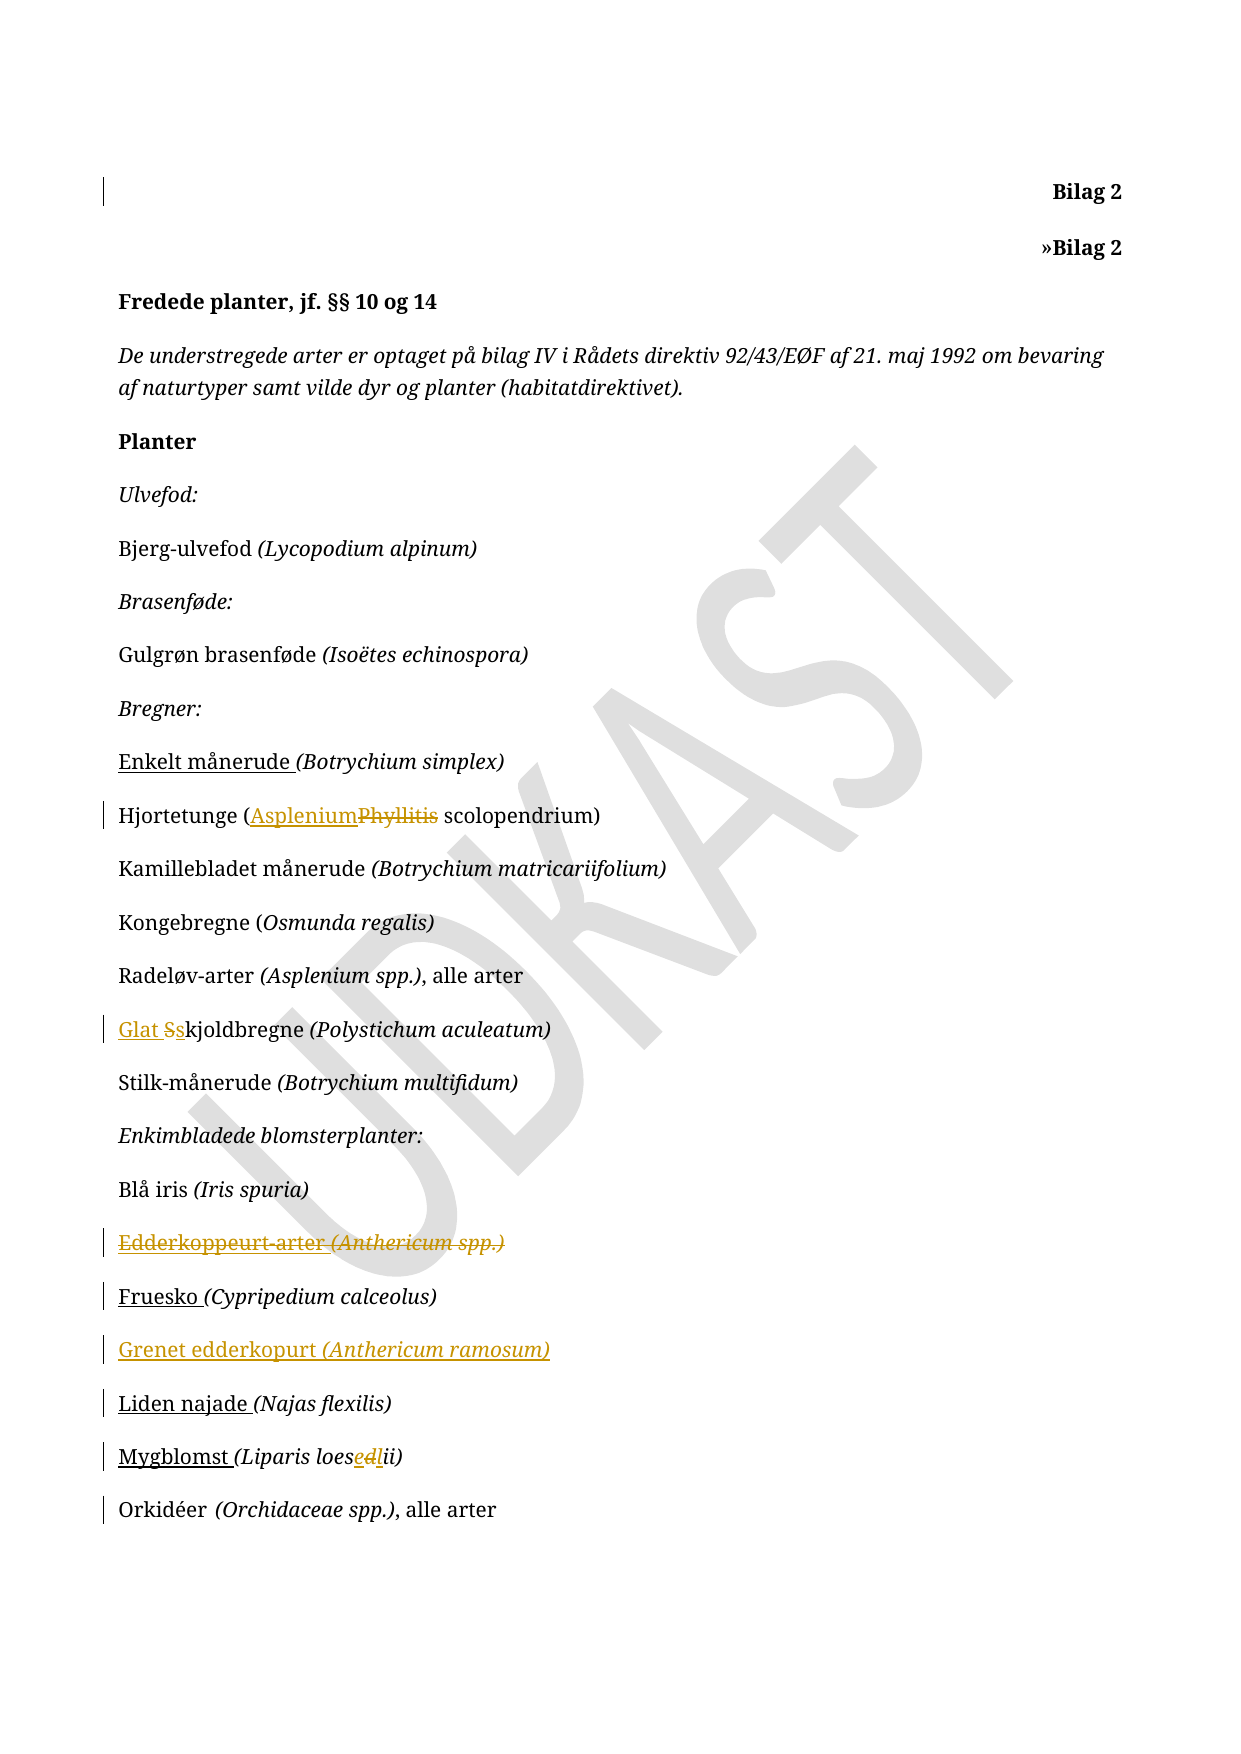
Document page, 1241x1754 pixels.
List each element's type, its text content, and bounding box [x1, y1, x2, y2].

text Bregner: [118, 694, 1122, 722]
text Gulgrøn brasenføde (Isoëtes echinospora) [118, 641, 1122, 669]
text Enkelt månerude (Botrychium simplex) [118, 747, 1122, 776]
text »Bilag 2 [118, 231, 1122, 262]
text Brasenføde: [118, 587, 1122, 616]
text Planter [118, 427, 1122, 455]
text Fruesko (Cypripedium calceolus) [118, 1282, 1122, 1310]
text Enkimbladede blomsterplanter: [118, 1122, 1122, 1150]
text Radeløv-arter (Asplenium spp.), alle arter [118, 961, 1122, 990]
text Hjortetunge ( scolopendrium) [118, 801, 1122, 829]
text kjoldbregne (Polystichum aculeatum) [118, 1015, 1122, 1043]
text Ulvefod: [118, 480, 1122, 509]
text Bjerg-ulvefod (Lycopodium alpinum) [118, 534, 1122, 562]
text Blå iris (Iris spuria) [118, 1175, 1122, 1203]
text Stilk-månerude (Botrychium multifidum) [118, 1068, 1122, 1097]
text Orkidéer (Orchidaceae spp.), alle arter [118, 1496, 1122, 1524]
text Kongebregne (Osmunda regalis) [118, 908, 1122, 936]
text Kamillebladet månerude (Botrychium matricariifolium) [118, 854, 1122, 883]
text De understregede arter er optaget på bilag IV i Rådets direktiv 92/43/EØF af 21. maj 1992 om bevaring af naturtyper samt vilde dyr og planter (habitatdirektivet). [118, 341, 1122, 402]
text Bilag 2 [118, 177, 1122, 206]
text Mygblomst (Liparis loesii) [118, 1442, 1122, 1471]
text Liden najade (Najas flexilis) [118, 1389, 1122, 1417]
text Fredede planter, jf. §§ 10 og 14 [118, 287, 1122, 316]
